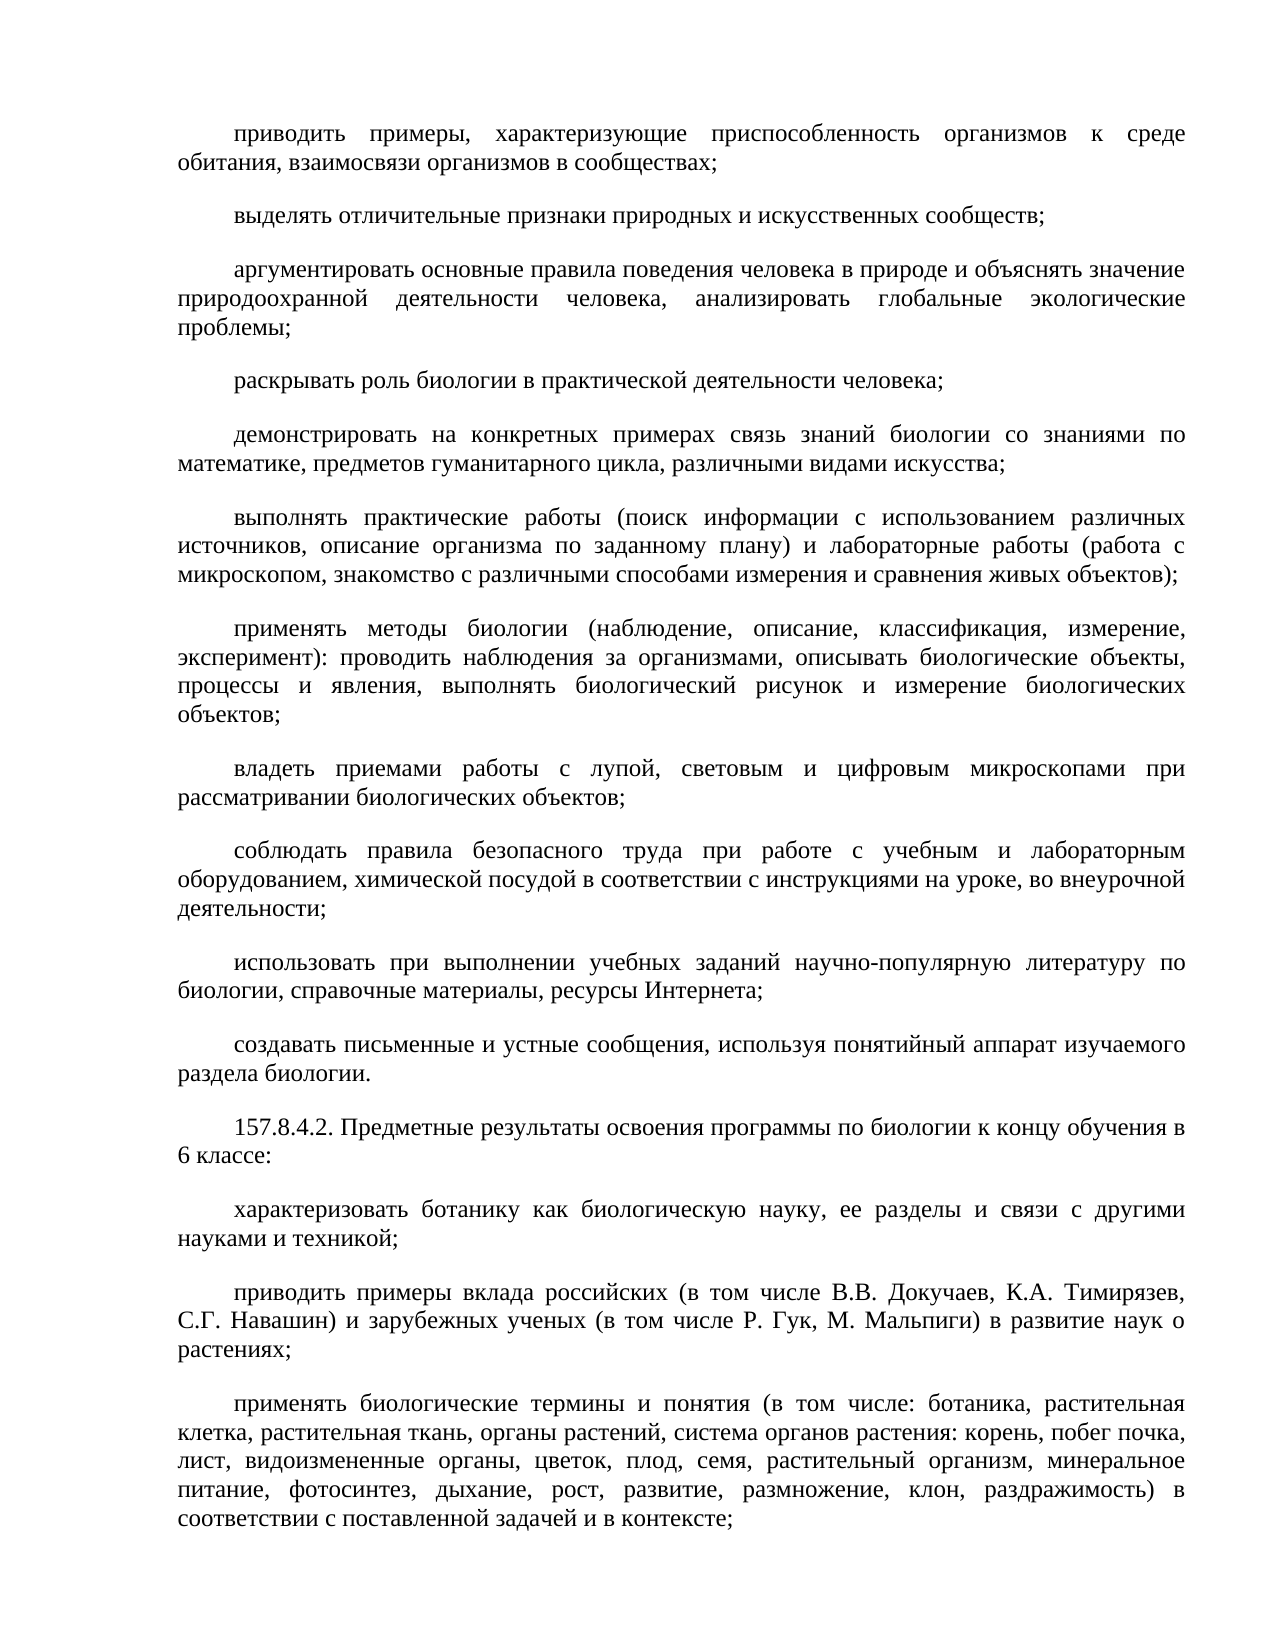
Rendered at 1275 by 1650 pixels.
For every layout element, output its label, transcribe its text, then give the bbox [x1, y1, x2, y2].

text соблюдать правила безопасного труда при работе с учебным и лабораторным оборудованием, химической посудой в соответствии с инструкциями на уроке, во внеурочной деятельности; [177, 836, 1186, 922]
text приводить примеры, характеризующие приспособленность организмов к среде обитания, взаимосвязи организмов в сообществах; [177, 118, 1186, 176]
text создавать письменные и устные сообщения, используя понятийный аппарат изучаемого раздела биологии. [177, 1029, 1186, 1087]
text владеть приемами работы с лупой, световым и цифровым микроскопами при рассматривании биологических объектов; [177, 753, 1186, 811]
text выполнять практические работы (поиск информации с использованием различных источников, описание организма по заданному плану) и лабораторные работы (работа с микроскопом, знакомство с различными способами измерения и сравнения живых объектов); [177, 502, 1186, 588]
text 157.8.4.2. Предметные результаты освоения программы по биологии к концу обучения в 6 классе: [177, 1112, 1186, 1169]
text выделять отличительные признаки природных и искусственных сообществ; [177, 201, 1186, 229]
text аргументировать основные правила поведения человека в природе и объяснять значение природоохранной деятельности человека, анализировать глобальные экологические проблемы; [177, 254, 1186, 341]
text раскрывать роль биологии в практической деятельности человека; [177, 366, 1186, 394]
text использовать при выполнении учебных заданий научно-популярную литературу по биологии, справочные материалы, ресурсы Интернета; [177, 947, 1186, 1004]
text применять биологические термины и понятия (в том числе: ботаника, растительная клетка, растительная ткань, органы растений, система органов растения: корень, побег почка, лист, видоизмененные органы, цветок, плод, семя, растительный организм, минеральное питание, фотосинтез, дыхание, рост, развитие, размножение, клон, раздражимость) в соответствии с поставленной задачей и в контексте; [177, 1388, 1186, 1532]
text применять методы биологии (наблюдение, описание, классификация, измерение, эксперимент): проводить наблюдения за организмами, описывать биологические объекты, процессы и явления, выполнять биологический рисунок и измерение биологических объектов; [177, 613, 1186, 728]
text демонстрировать на конкретных примерах связь знаний биологии со знаниями по математике, предметов гуманитарного цикла, различными видами искусства; [177, 419, 1186, 477]
text характеризовать ботанику как биологическую науку, ее разделы и связи с другими науками и техникой; [177, 1194, 1186, 1252]
text приводить примеры вклада российских (в том числе В.В. Докучаев, К.А. Тимирязев, С.Г. Навашин) и зарубежных ученых (в том числе Р. Гук, М. Мальпиги) в развитие наук о растениях; [177, 1277, 1186, 1363]
